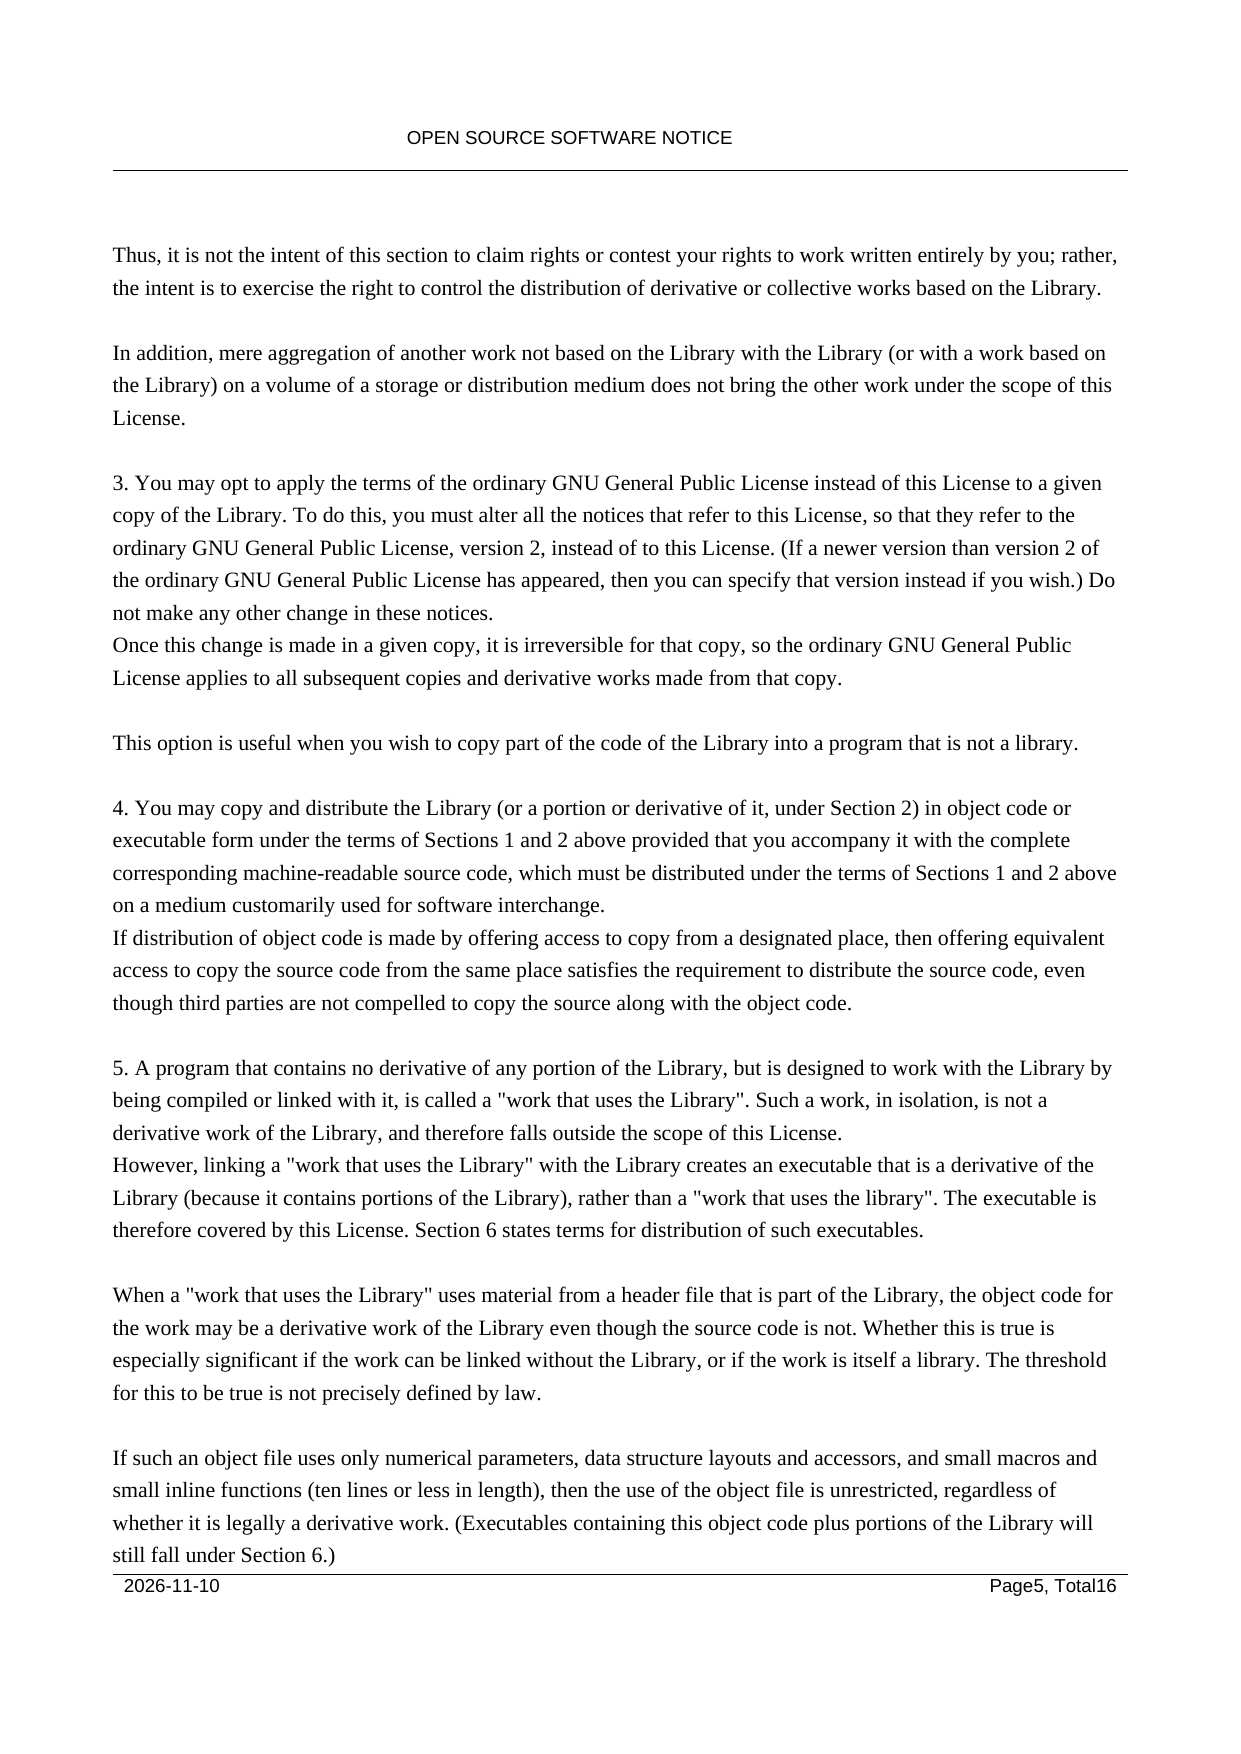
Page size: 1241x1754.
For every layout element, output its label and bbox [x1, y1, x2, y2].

text [112, 206, 1128, 1571]
